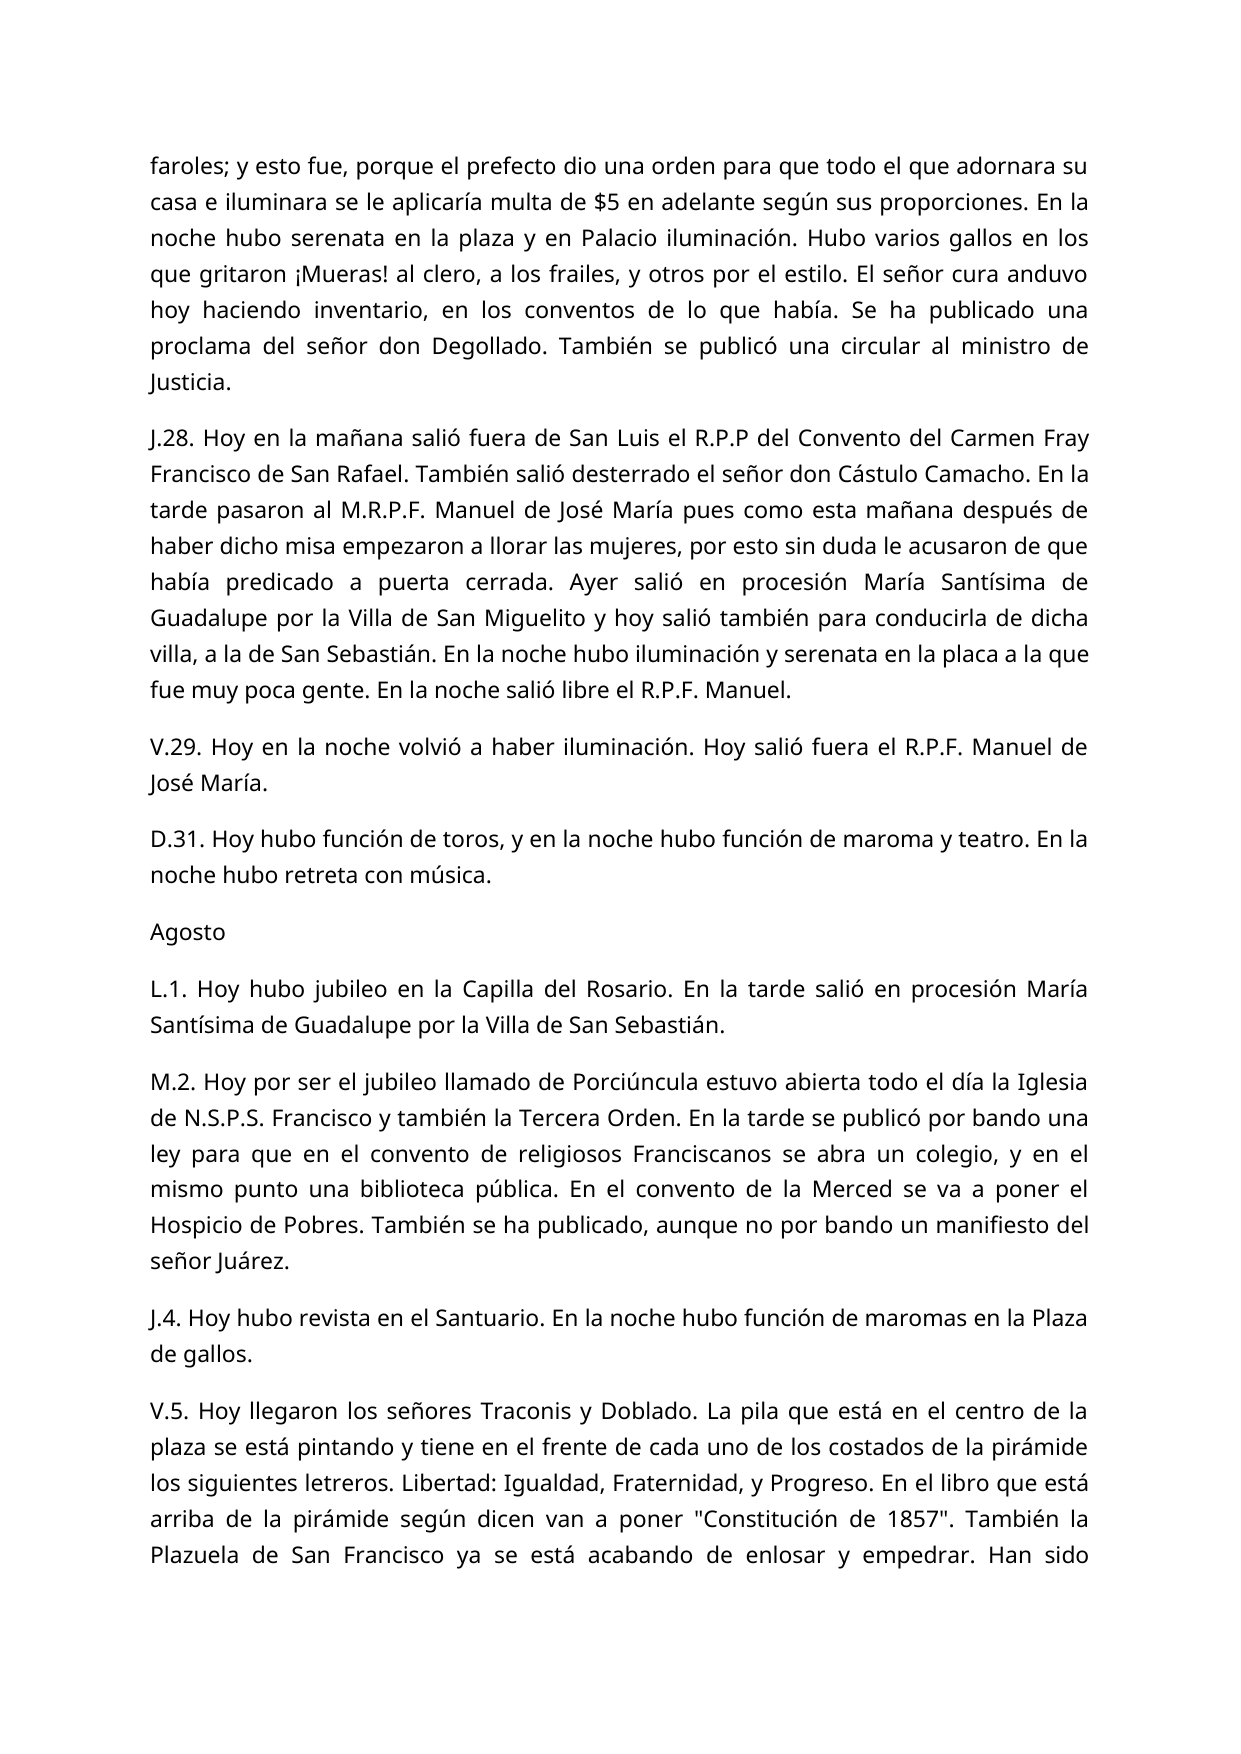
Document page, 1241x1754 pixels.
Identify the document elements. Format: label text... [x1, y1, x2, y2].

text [150, 150, 1090, 397]
text Agosto [150, 916, 1090, 947]
text L.1. Hoy hubo jubileo en la Capilla del Rosario. En la tarde salió en procesión María Santísima de Guadalupe por la Villa de San Sebastián. [150, 973, 1090, 1040]
text V.29. Hoy en la noche volvió a haber iluminación. Hoy salió fuera el R.P.F. Manuel de José María. [150, 731, 1090, 798]
text D.31. Hoy hubo función de toros, y en la noche hubo función de maroma y teatro. En la noche hubo retreta con música. [150, 823, 1090, 891]
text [150, 1395, 1090, 1570]
text J.4. Hoy hubo revista en el Santuario. En la noche hubo función de maromas en la Plaza de gallos. [150, 1302, 1090, 1369]
text J.28. Hoy en la mañana salió fuera de San Luis el R.P.P del Convento del Carmen Fray Francisco de San Rafael. También salió desterrado el señor don Cástulo Camacho. En la tarde pasaron al M.R.P.F. Manuel de José María pues como esta mañana después de haber dicho misa empezaron a llorar las mujeres, por esto sin duda le acusaron de que había predicado a puerta cerrada. Ayer salió en procesión María Santísima de Guadalupe por la Villa de San Miguelito y hoy salió también para conducirla de dicha villa, a la de San Sebastián. En la noche hubo iluminación y serenata en la placa a la que fue muy poca gente. En la noche salió libre el R.P.F. Manuel. [150, 422, 1090, 705]
text M.2. Hoy por ser el jubileo llamado de Porciúncula estuvo abierta todo el día la Iglesia de N.S.P.S. Francisco y también la Tercera Orden. En la tarde se publicó por bando una ley para que en el convento de religiosos Franciscanos se abra un colegio, y en el mismo punto una biblioteca pública. En el convento de la Merced se va a poner el Hospicio de Pobres. También se ha publicado, aunque no por bando un manifiesto del señor Juárez. [150, 1066, 1090, 1277]
